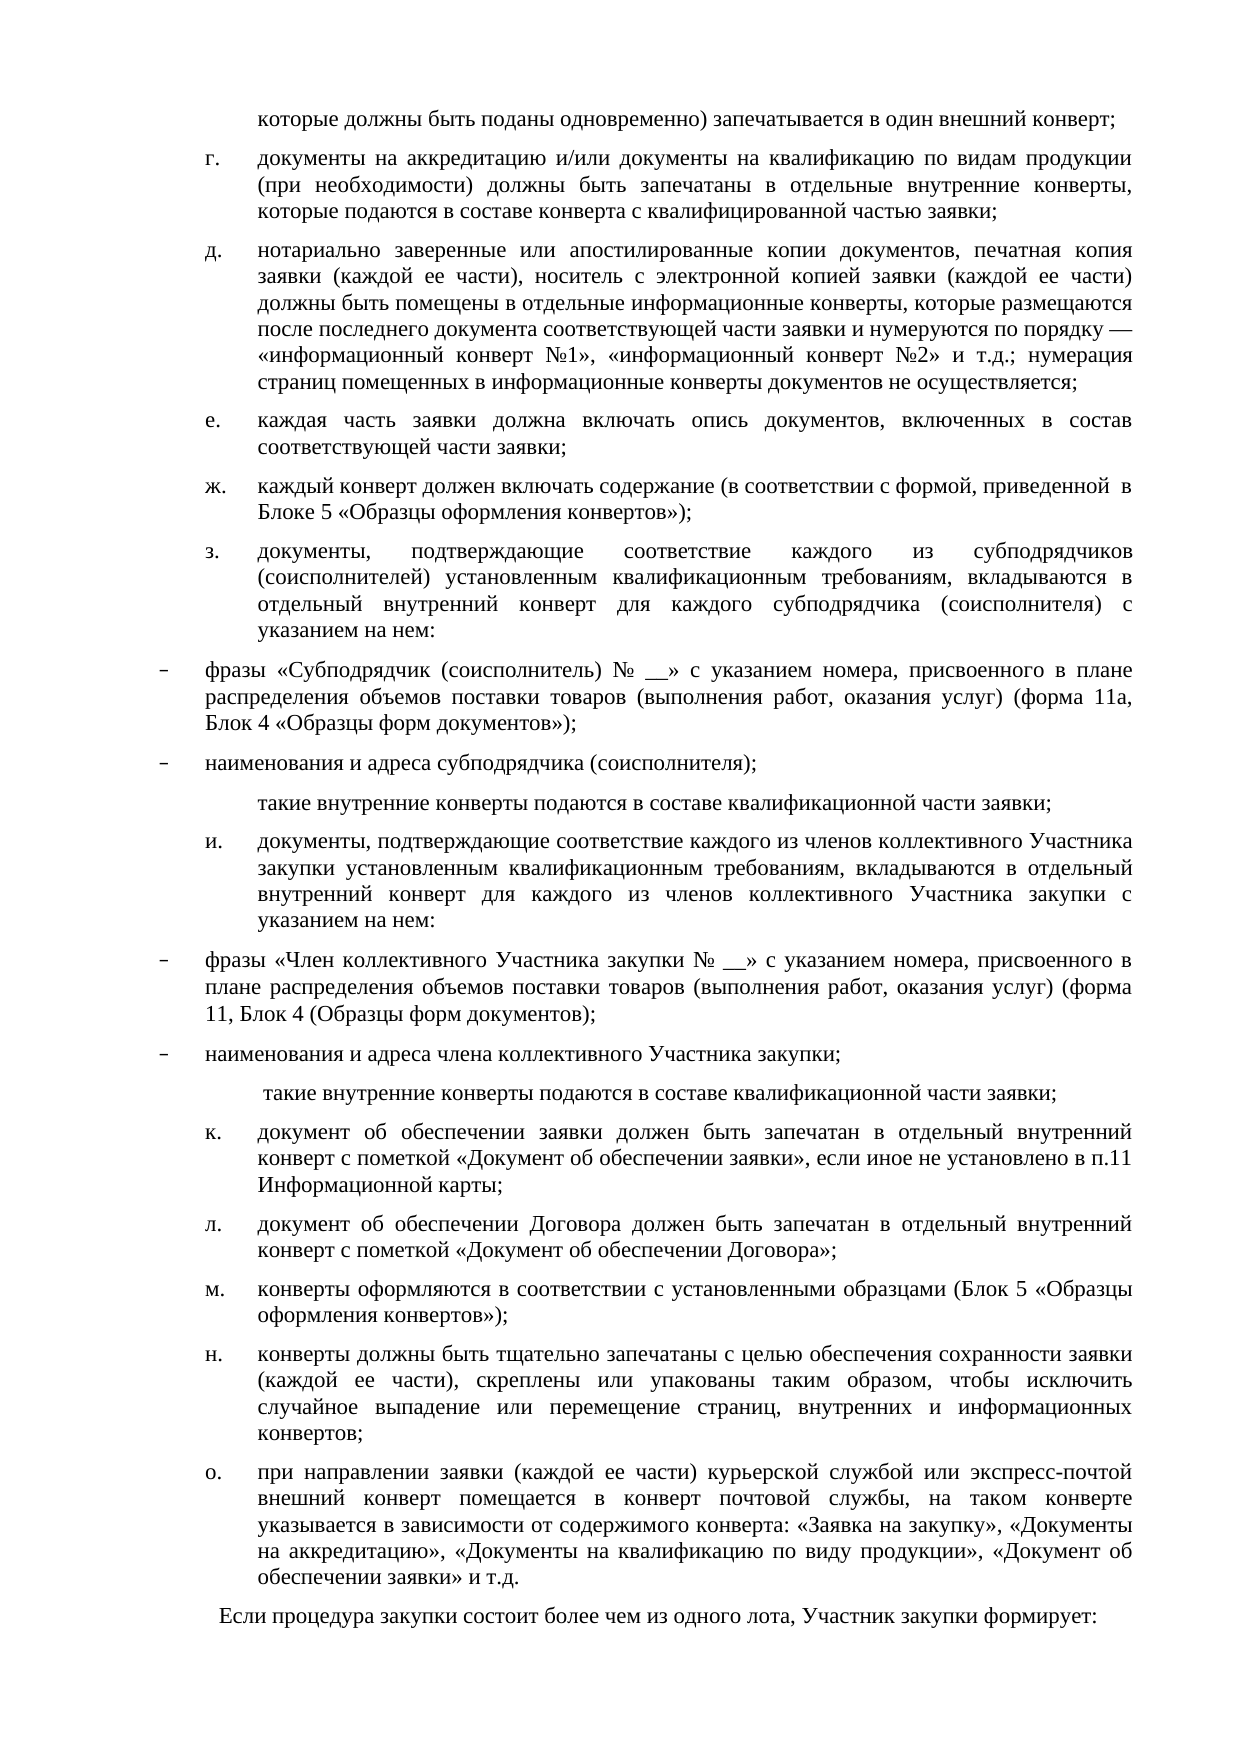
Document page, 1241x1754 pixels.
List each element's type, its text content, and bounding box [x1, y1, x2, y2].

text наименования и адреса субподрядчика (соисполнителя); [158, 748, 1134, 776]
text конверты должны быть тщательно запечатаны с целью обеспечения сохранности заявки (каждой ее части), скреплены или упакованы таким образом, чтобы исключить случайное выпадение или перемещение страниц, внутренних и информационных конвертов; [205, 1340, 1134, 1445]
text фразы «Субподрядчик (соисполнитель) № __» с указанием номера, присвоенного в плане распределения объемов поставки товаров (выполнения работ, оказания услуг) (форма 11а, Блок 4 «Образцы форм документов»); [158, 655, 1134, 736]
text конверты оформляются в соответствии с установленными образцами (Блок 5 «Образцы оформления конвертов»); [205, 1275, 1134, 1327]
text при направлении заявки (каждой ее части) курьерской службой или экспресс-почтой внешний конверт помещается в конверт почтовой службы, на таком конверте указывается в зависимости от содержимого конверта: «Заявка на закупку», «Документы на аккредитацию», «Документы на квалификацию по виду продукции», «Документ об обеспечении заявки» и т.д. [205, 1458, 1134, 1590]
list такие внутренние конверты подаются в составе квалификационной части заявки; [263, 1079, 1134, 1106]
text документы, подтверждающие соответствие каждого из членов коллективного Участника закупки установленным квалификационным требованиям, вкладываются в отдельный внутренний конверт для каждого из членов коллективного Участника закупки с указанием на нем: [205, 827, 1134, 933]
text документы на аккредитацию и/или документы на квалификацию по видам продукции (при необходимости) должны быть запечатаны в отдельные внутренние конверты, которые подаются в составе конверта с квалифицированной частью заявки; [205, 144, 1134, 223]
text Если процедура закупки состоит более чем из одного лота, Участник закупки формирует: [218, 1602, 1134, 1628]
text фразы «Член коллективного Участника закупки № __» с указанием номера, присвоенного в плане распределения объемов поставки товаров (выполнения работ, оказания услуг) (форма 11, Блок 4 (Образцы форм документов); [158, 945, 1134, 1026]
text документы, подтверждающие соответствие каждого из субподрядчиков (соисполнителей) установленным квалификационным требованиям, вкладываются в отдельный внутренний конверт для каждого субподрядчика (соисполнителя) с указанием на нем: [205, 537, 1134, 642]
text нотариально заверенные или апостилированные копии документов, печатная копия заявки (каждой ее части), носитель с электронной копией заявки (каждой ее части) должны быть помещены в отдельные информационные конверты, которые размещаются после последнего документа соответствующей части заявки и нумеруются по порядку — «информационный конверт №1», «информационный конверт №2» и т.д.; нумерация страниц помещенных в информационные конверты документов не осуществляется; [205, 236, 1134, 394]
text каждый конверт должен включать содержание (в соответствии с формой, приведенной в Блоке 5 «Образцы оформления конвертов»); [205, 472, 1134, 524]
text каждая часть заявки должна включать опись документов, включенных в состав соответствующей части заявки; [205, 407, 1134, 459]
text документ об обеспечении Договора должен быть запечатан в отдельный внутренний конверт с пометкой «Документ об обеспечении Договора»; [205, 1209, 1134, 1262]
text наименования и адреса члена коллективного Участника закупки; [158, 1039, 1134, 1067]
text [205, 106, 1134, 132]
text документ об обеспечении заявки должен быть запечатан в отдельный внутренний конверт с пометкой «Документ об обеспечении заявки», если иное не установлено в п.11 Информационной карты; [205, 1118, 1134, 1197]
list такие внутренние конверты подаются в составе квалификационной части заявки; [257, 789, 1134, 815]
